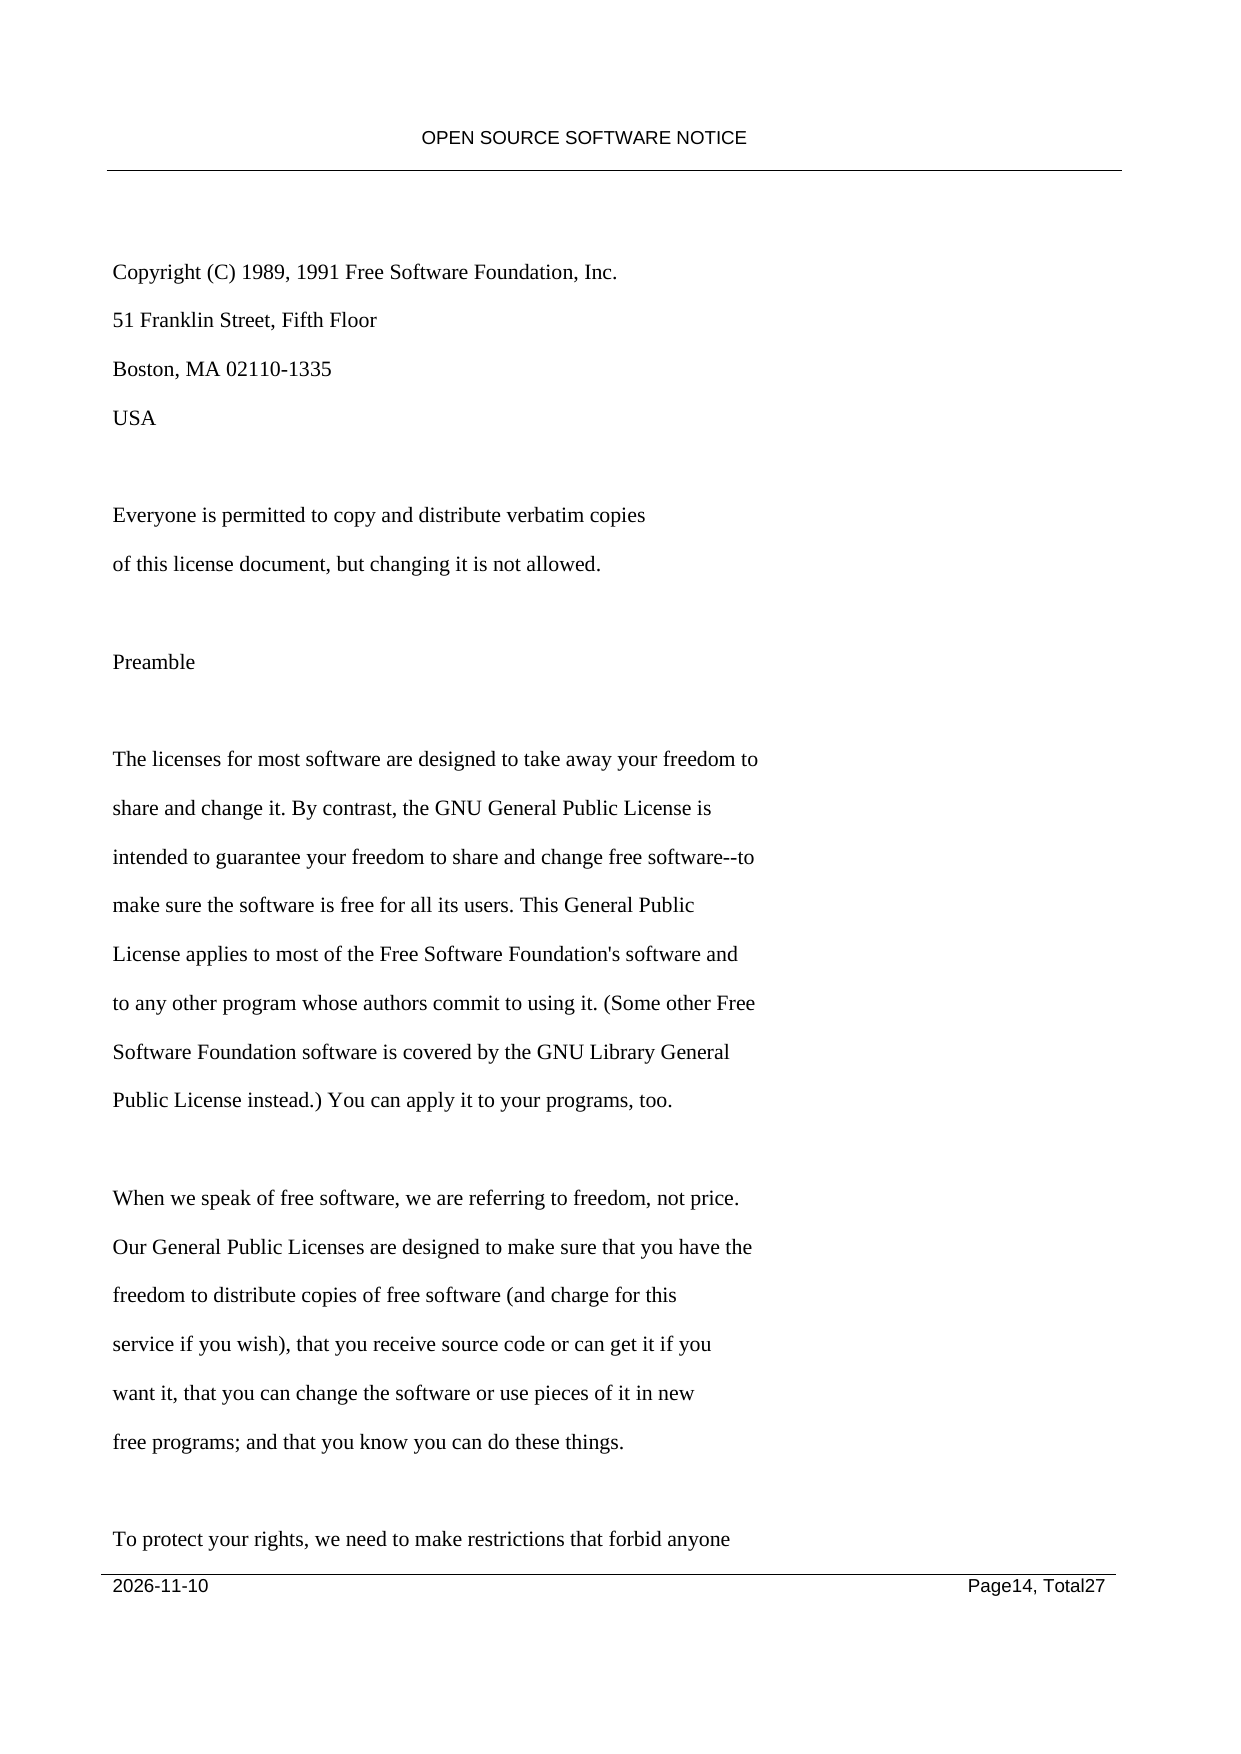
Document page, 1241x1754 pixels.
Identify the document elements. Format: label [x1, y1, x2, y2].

text [112, 206, 1128, 1555]
